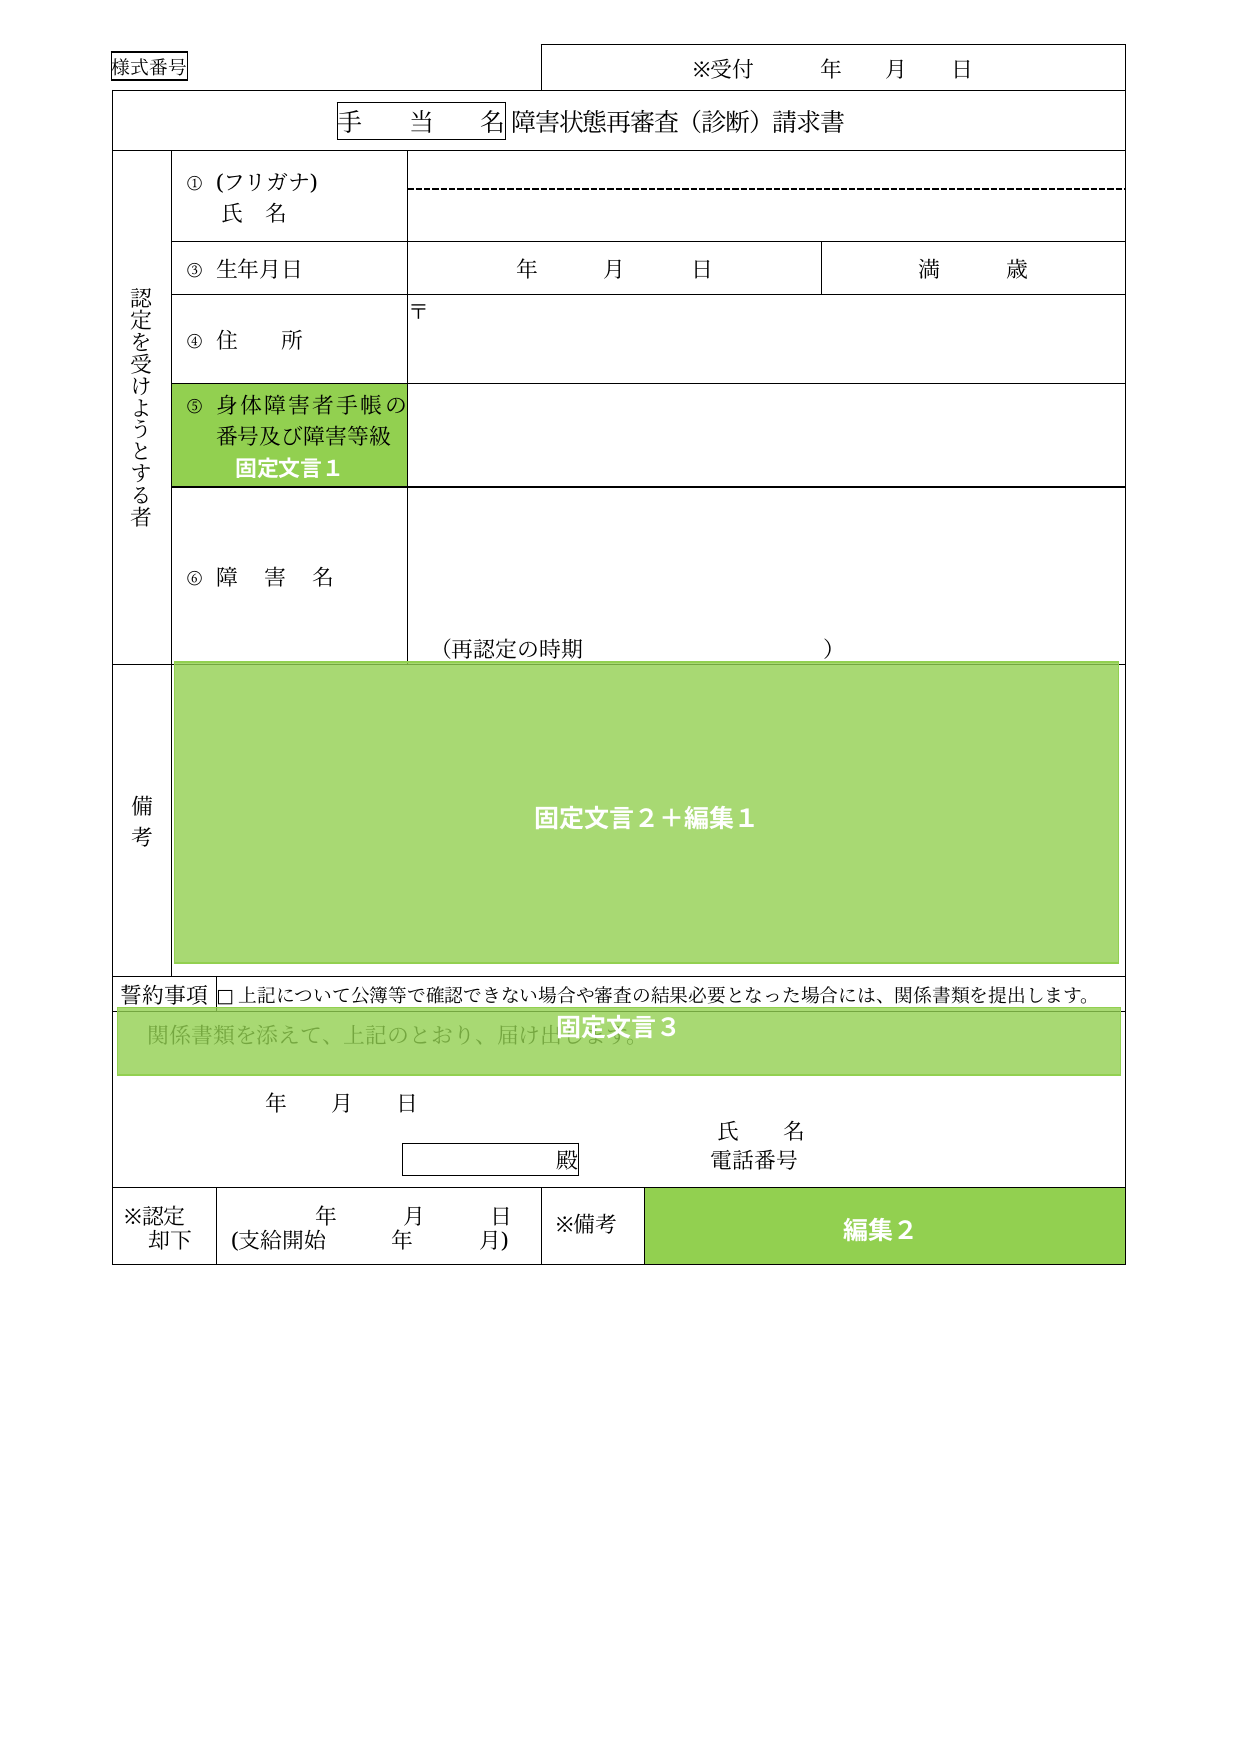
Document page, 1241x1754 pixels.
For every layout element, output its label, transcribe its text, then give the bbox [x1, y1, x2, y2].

table_cell ※備考 [542, 1188, 644, 1264]
table_cell （再認定の時期 ） [408, 488, 1125, 664]
table_cell 身体障害者手帳の番号及び障害等級 固定文言１ [172, 384, 407, 451]
table_cell 障害名 [172, 488, 407, 664]
table_cell [408, 188, 1125, 241]
table_cell 備 考 [113, 665, 171, 976]
table_cell [172, 665, 1125, 976]
table_cell 関係書類を添えて、上記のとおり、届け出します。 年 月 日 氏 名 殿 電話番号 [113, 1012, 1125, 1187]
table_cell 満 歳 [822, 242, 1125, 294]
table_cell 誓約事項 [113, 977, 216, 1011]
table_cell [408, 151, 1125, 188]
table_cell 住 所 [172, 295, 407, 383]
table_cell 年 月 日 [408, 242, 821, 294]
table_cell 手 当 名 障害状態再審査（診断）請求書 [113, 91, 1125, 150]
table_cell 〒 [408, 295, 1125, 383]
table_cell 編集２ [645, 1188, 1125, 1264]
table_cell 年 月 日 (支給開始 年 月) [217, 1188, 541, 1264]
table_cell □ 上記について公簿等で確認できない場合や審査の結果必要となった場合には、関係書類を提出します。 [217, 977, 1125, 1011]
table_header [112, 45, 541, 90]
table_cell 認定を受けようとする者 [113, 151, 171, 664]
table_header ※受付 年 月 日 [542, 45, 1125, 90]
table_cell 生年月日 [172, 242, 407, 294]
table_cell [408, 384, 1125, 486]
table_cell ※認定 却下 [113, 1188, 216, 1264]
table_cell (フリガナ) 氏名 [172, 151, 407, 241]
